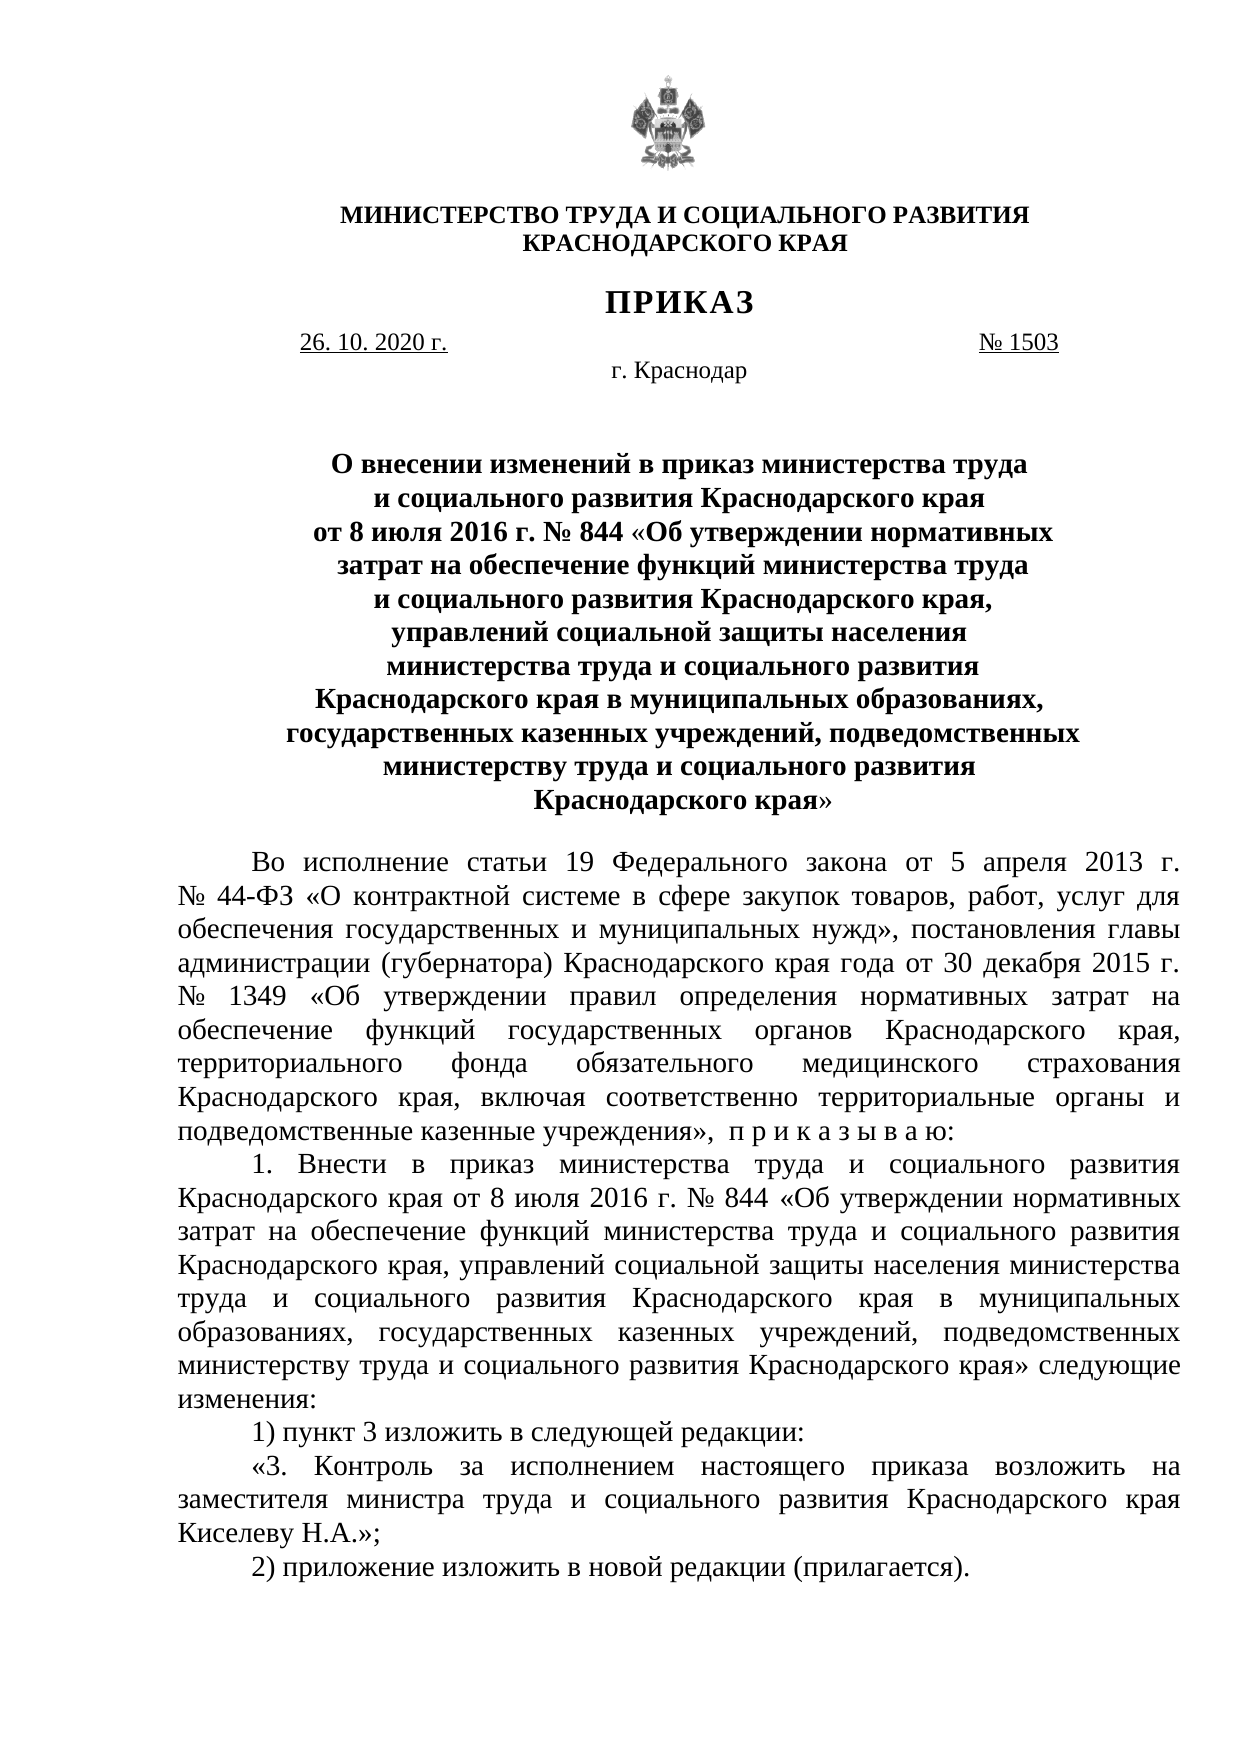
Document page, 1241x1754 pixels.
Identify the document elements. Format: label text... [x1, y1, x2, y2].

text Краснодарского края» [266, 782, 1093, 816]
text управлений социальной защиты населения [266, 614, 1093, 648]
text от 8 июля 2016 г. № 844 «Об утверждении нормативных [266, 514, 1093, 547]
text 2) приложение изложить в новой редакции (прилагается). [177, 1549, 1181, 1582]
text Краснодарского края в муниципальных образованиях, [266, 681, 1093, 715]
text г. Краснодар [177, 356, 1181, 384]
text и социального развития Краснодарского края, [266, 581, 1093, 614]
text О внесении изменений в приказ министерства труда [266, 447, 1093, 480]
text 26. 10. 2020 г. № 1503 [177, 327, 1181, 356]
text и социального развития Краснодарского края [266, 480, 1093, 514]
text министерства труда и социального развития [266, 648, 1093, 681]
text МИНИСТЕРСТВО труда и СОЦИАЛЬНОГО РАЗВИТИЯ [177, 200, 1193, 228]
text Во исполнение статьи 19 Федерального закона от 5 апреля 2013 г. № 44-ФЗ «О контрактной системе в сфере закупок товаров, работ, услуг для обеспечения государственных и муниципальных нужд», постановления главы администрации (губернатора) Краснодарского края года от 30 декабря 2015 г. № 1349 «Об утверждении правил определения нормативных затрат на обеспечение функций государственных органов Краснодарского края, территориального фонда обязательного медицинского страхования Краснодарского края, включая соответственно территориальные органы и подведомственные казенные учреждения», п р и к а з ы в а ю: [177, 844, 1181, 1146]
text 1) пункт 3 изложить в следующей редакции: [177, 1414, 1181, 1448]
text государственных казенных учреждений, подведомственных министерству труда и социального развития [266, 715, 1093, 782]
text ПРИКАЗ [177, 282, 1181, 321]
text затрат на обеспечение функций министерства труда [266, 547, 1093, 581]
text 1. Внести в приказ министерства труда и социального развития Краснодарского края от 8 июля 2016 г. № 844 «Об утверждении нормативных затрат на обеспечение функций министерства труда и социального развития Краснодарского края, управлений социальной защиты населения министерства труда и социального развития Краснодарского края в муниципальных образованиях, государственных казенных учреждений, подведомственных министерству труда и социального развития Краснодарского края» следующие изменения: [177, 1146, 1181, 1414]
text КРАСНОДАРСКОГО КРАЯ [177, 228, 1193, 257]
text «3. Контроль за исполнением настоящего приказа возложить на заместителя министра труда и социального развития Краснодарского края Киселеву Н.А.»; [177, 1448, 1181, 1549]
